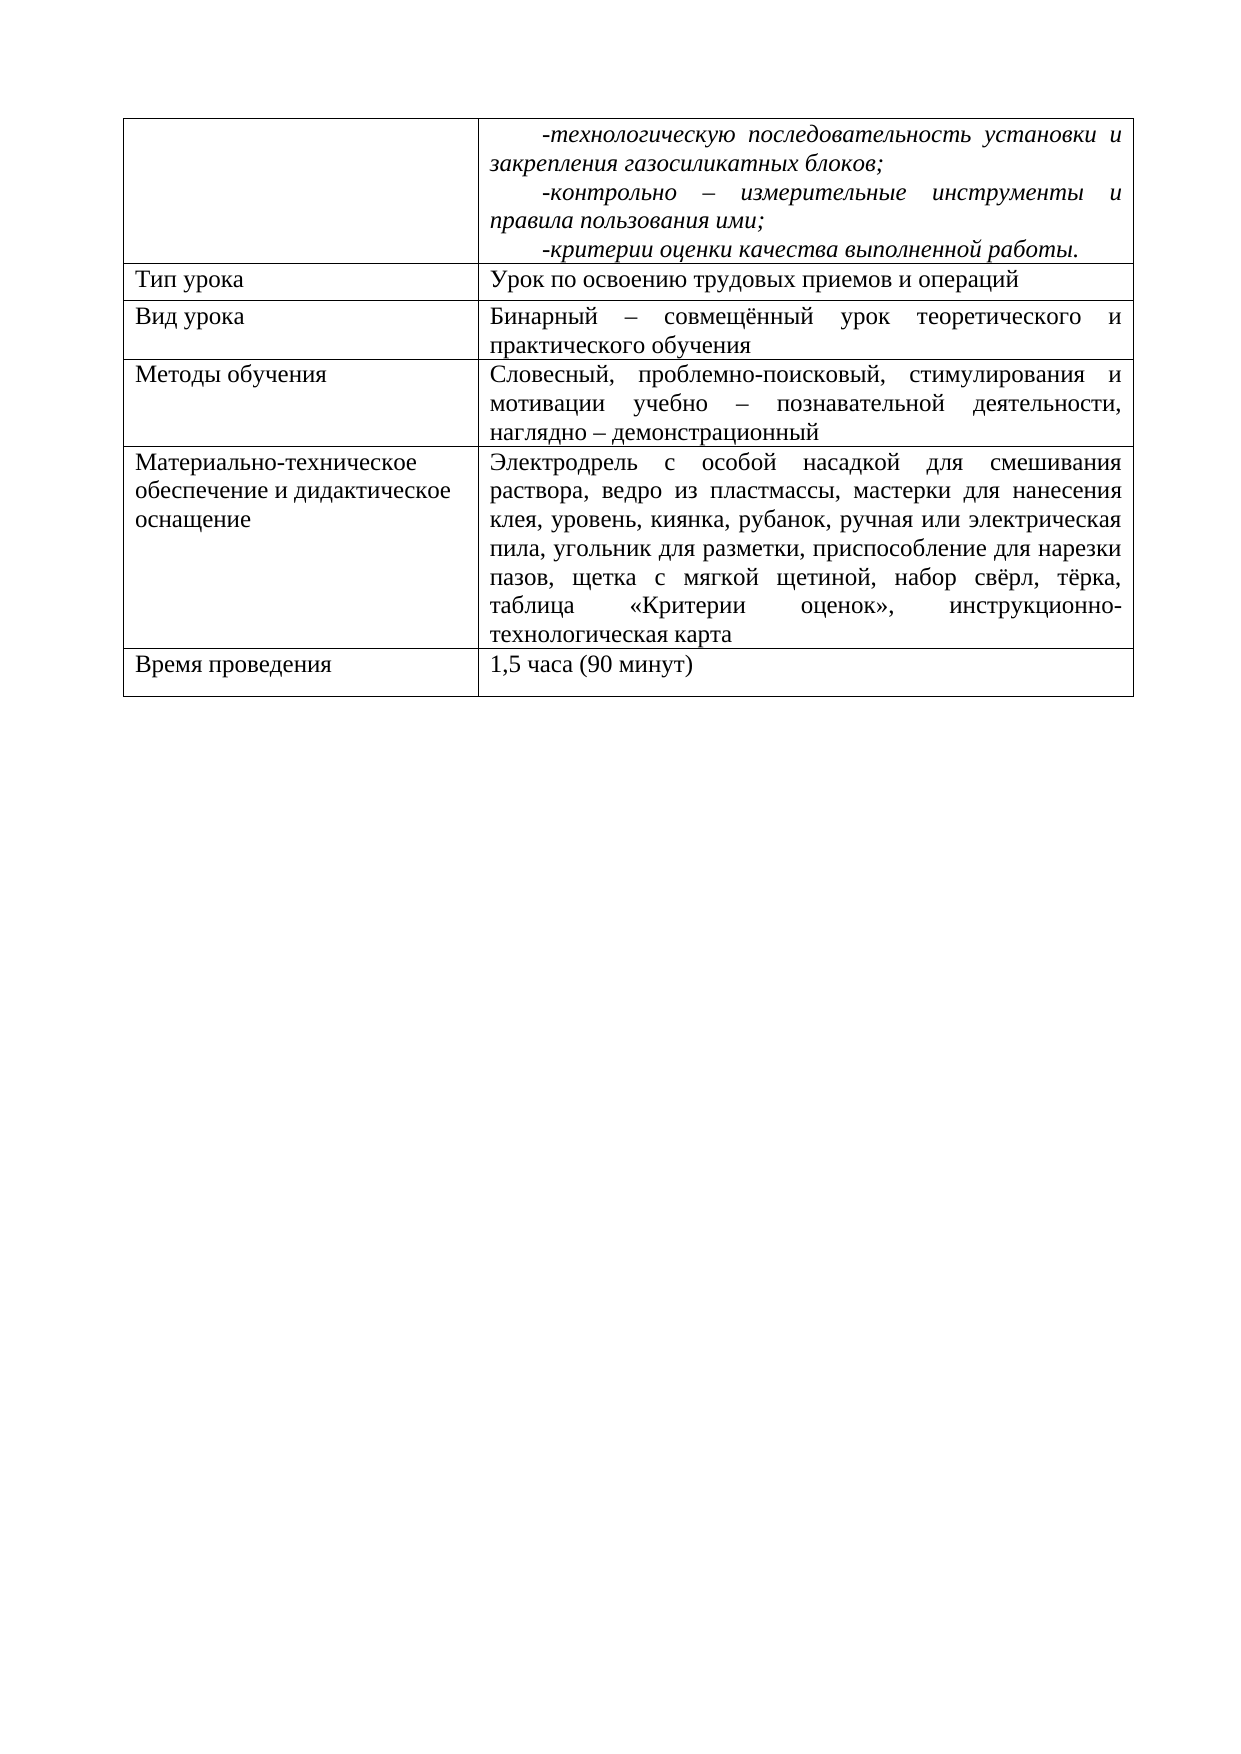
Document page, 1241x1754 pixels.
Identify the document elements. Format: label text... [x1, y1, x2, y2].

table_cell Методы обучения [124, 360, 478, 446]
table_cell Урок по освоению трудовых приемов и операций [479, 264, 1133, 300]
table_cell Вид урока [124, 301, 478, 358]
table_cell Словесный, проблемно-поисковый, стимулирования и мотивации учебно – познавательной деятельности, наглядно – демонстрационный [479, 360, 1133, 446]
table_cell Тип урока [124, 264, 478, 300]
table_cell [479, 119, 1133, 263]
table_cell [124, 119, 478, 263]
table_cell 1,5 часа (90 минут) [479, 649, 1133, 696]
table_cell Бинарный – совмещённый урок теоретического и практического обучения [479, 301, 1133, 358]
table_cell Материально-техническое обеспечение и дидактическое оснащение [124, 447, 478, 648]
table_cell Электродрель с особой насадкой для смешивания раствора, ведро из пластмассы, мастерки для нанесения клея, уровень, киянка, рубанок, ручная или электрическая пила, угольник для разметки, приспособление для нарезки пазов, щетка с мягкой щетиной, набор свёрл, тёрка, таблица «Критерии оценок», инструкционно-технологическая карта [479, 447, 1133, 648]
table_cell Время проведения [124, 649, 478, 696]
